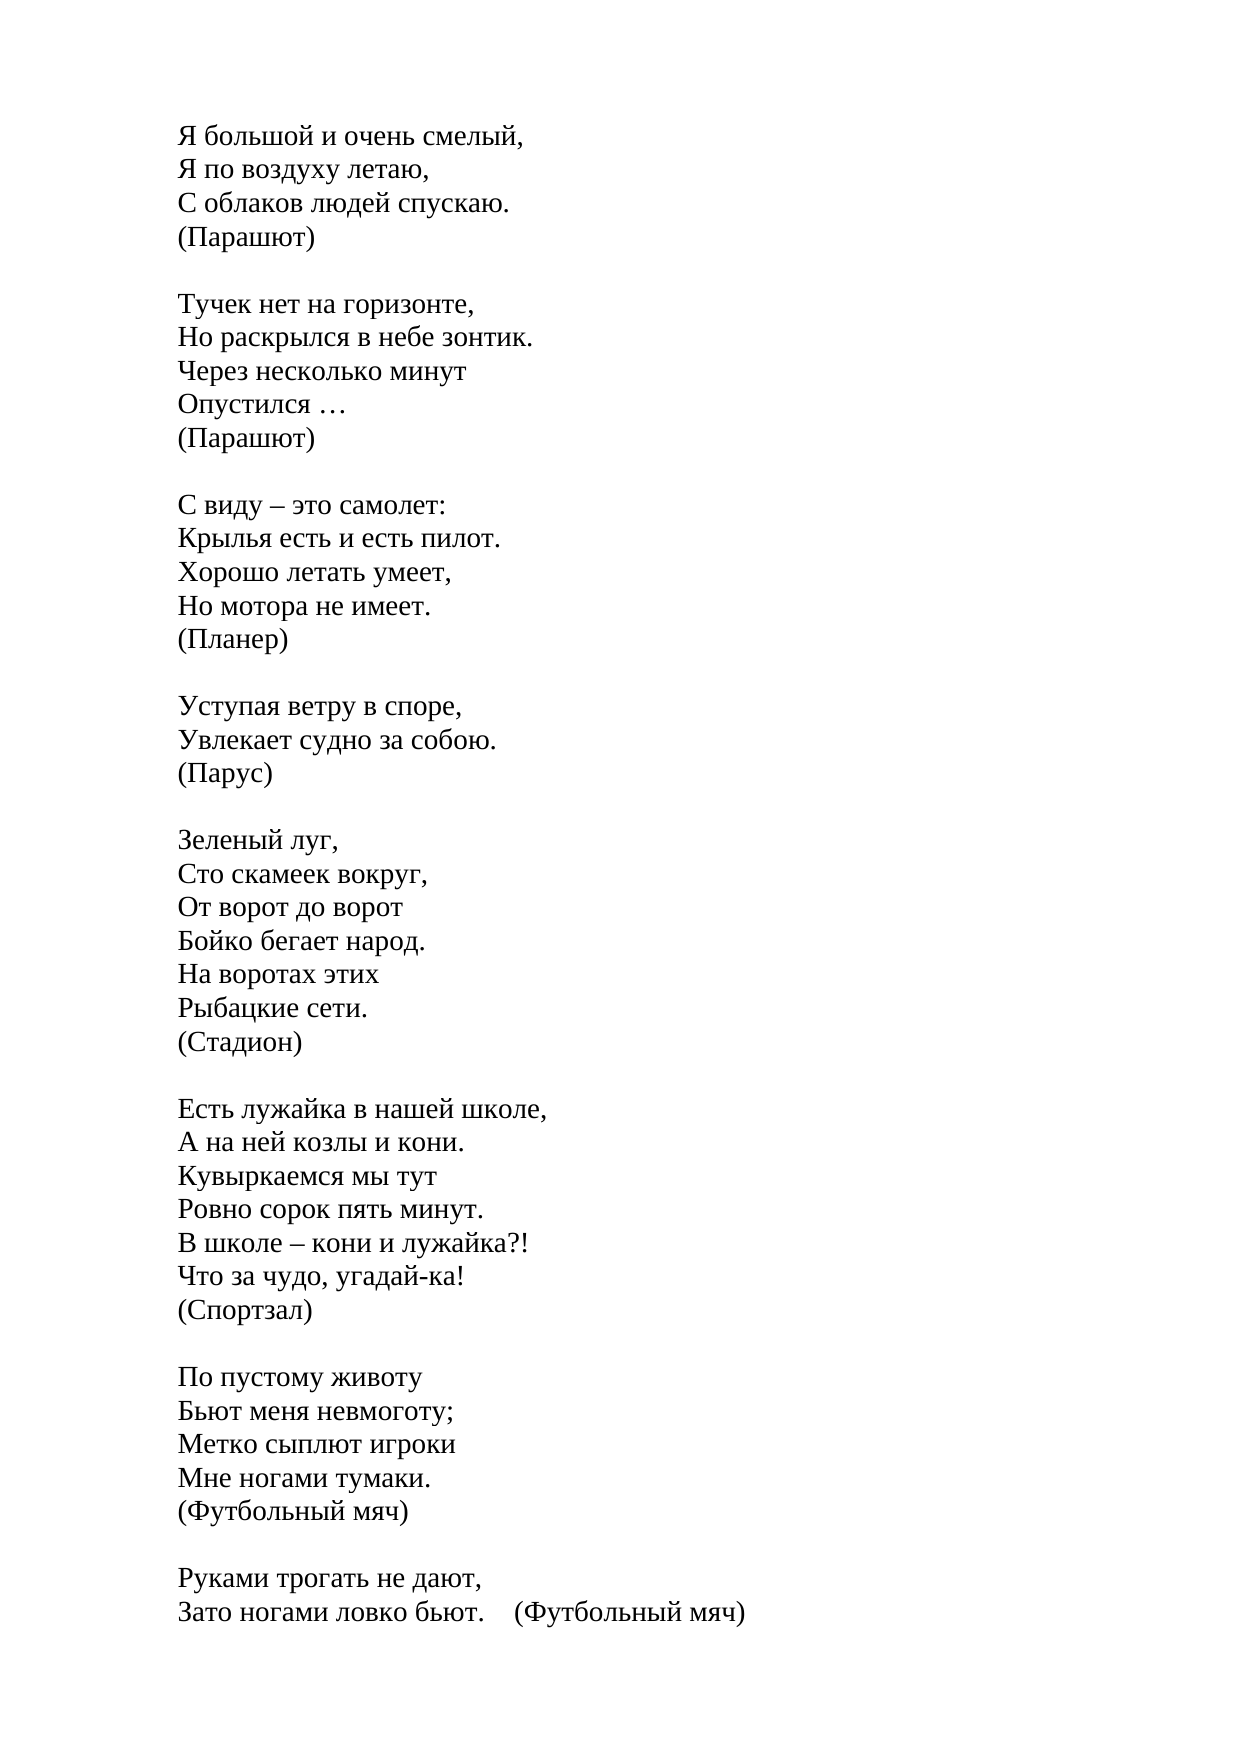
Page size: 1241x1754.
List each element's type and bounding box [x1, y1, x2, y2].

text [177, 118, 1152, 1627]
